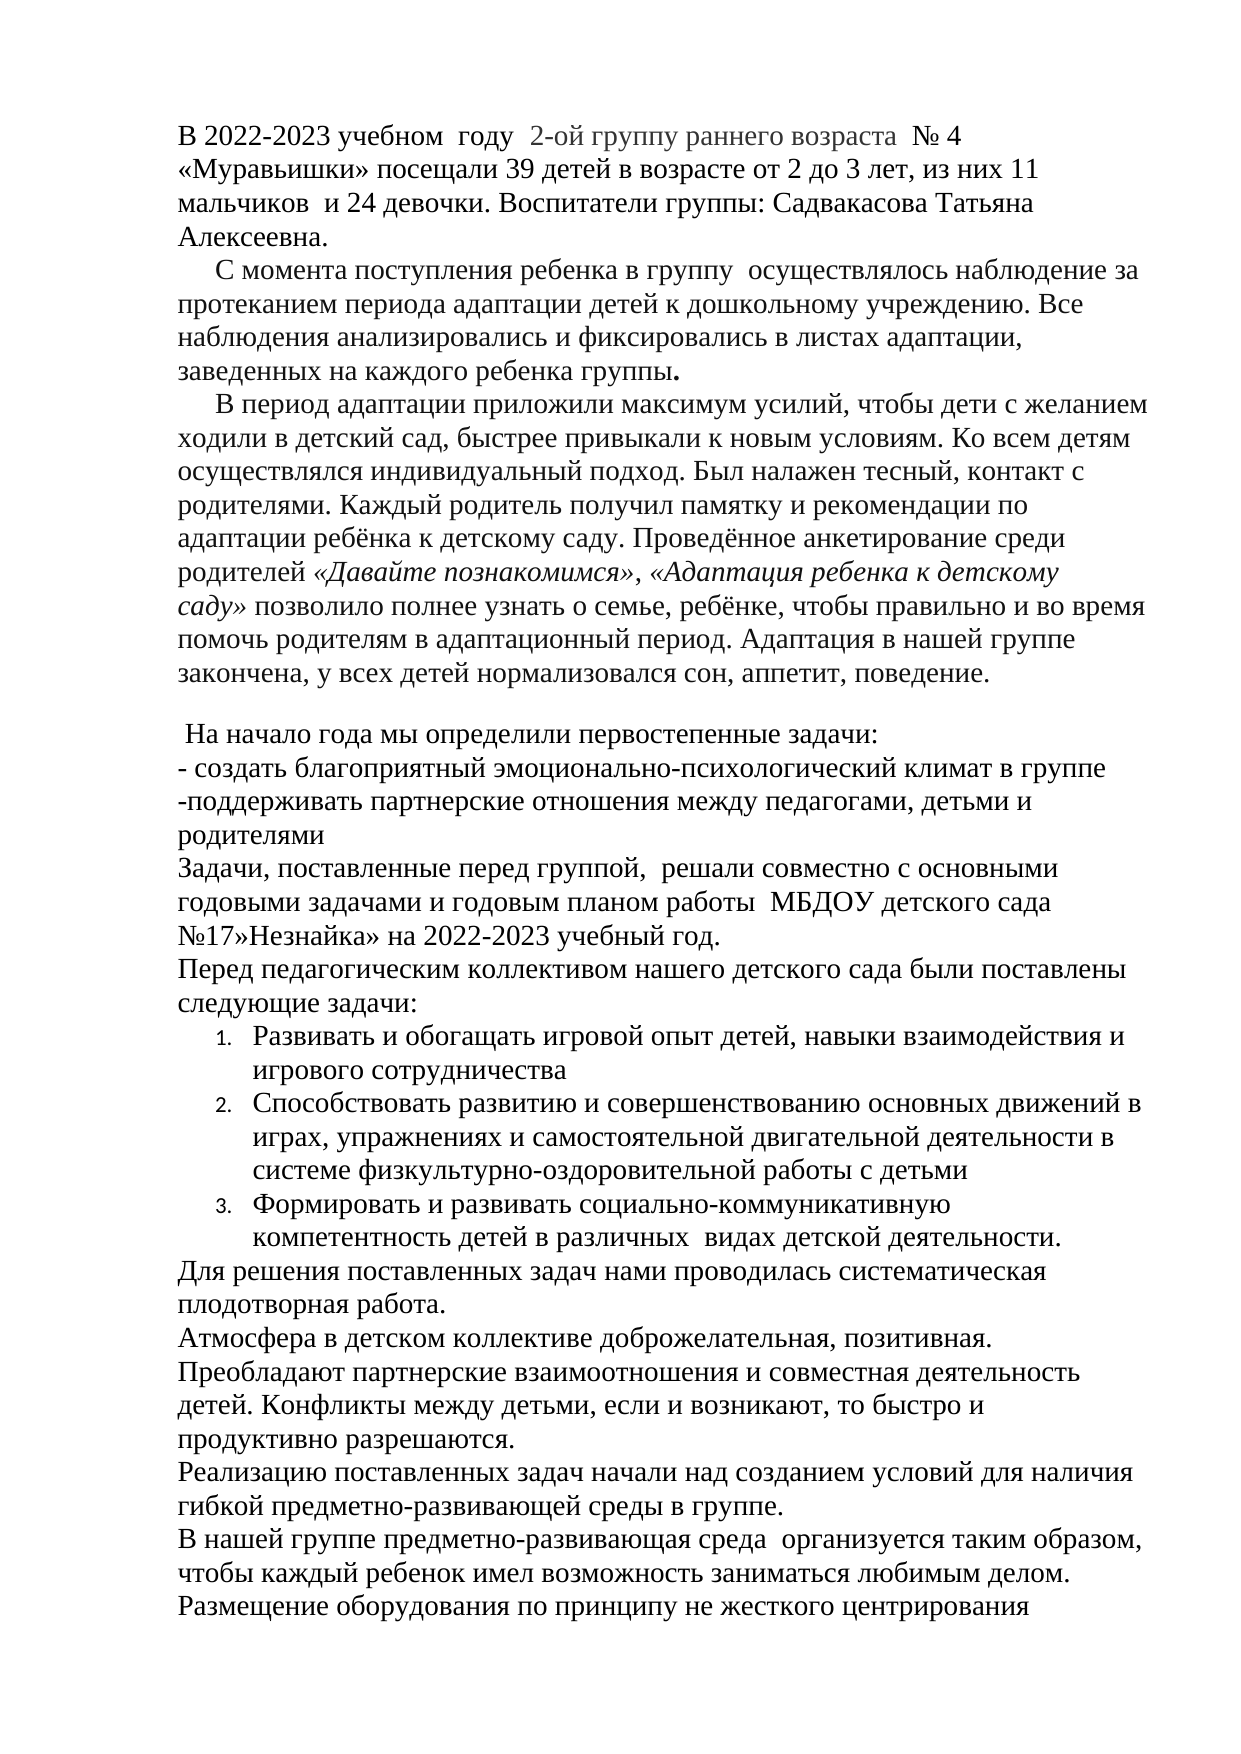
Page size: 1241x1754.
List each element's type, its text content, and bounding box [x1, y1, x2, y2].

text Перед педагогическим коллективом нашего детского сада были поставлены следующие задачи: [177, 951, 1152, 1018]
text -поддерживать партнерские отношения между педагогами, детьми и родителями [177, 783, 1152, 851]
list Способствовать развитию и совершенствованию основных движений в играх, упражнениях и самостоятельной двигательной деятельности в системе физкультурно-оздоровительной работы с детьми [215, 1085, 1152, 1186]
text В период адаптации приложили максимум усилий, чтобы дети с желанием ходили в детский сад, быстрее привыкали к новым условиям. Ко всем детям осуществлялся индивидуальный подход. Был налажен тесный, контакт с родителями. Каждый родитель получил памятку и рекомендации по адаптации ребёнка к детскому саду. Проведённое анкетирование среди родителей «Давайте познакомимся», «Адаптация ребенка к детскому саду» позволило полнее узнать о семье, ребёнке, чтобы правильно и во время помочь родителям в адаптационный период. Адаптация в нашей группе закончена, у всех детей нормализовался сон, аппетит, поведение. [177, 386, 1152, 688]
text - создать благоприятный эмоционально-психологический климат в группе [177, 750, 1152, 783]
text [177, 1521, 1152, 1622]
text Реализацию поставленных задач начали над созданием условий для наличия гибкой предметно-развивающей среды в группе. [177, 1454, 1152, 1521]
text С момента поступления ребенка в группу осуществлялось наблюдение за протеканием периода адаптации детей к дошкольному учреждению. Все наблюдения анализировались и фиксировались в листах адаптации, заведенных на каждого ребенка группы. [177, 252, 1152, 386]
text В 2022-2023 учебном году 2-ой группу раннего возраста № 4 «Муравьишки» посещали 39 детей в возрасте от 2 до 3 лет, из них 11 мальчиков и 24 девочки. Воспитатели группы: Садвакасова Татьяна Алексеевна. [177, 118, 1152, 252]
text Атмосфера в детском коллективе доброжелательная, позитивная. Преобладают партнерские взаимоотношения и совместная деятельность детей. Конфликты между детьми, если и возникают, то быстро и продуктивно разрешаются. [177, 1320, 1152, 1454]
text Для решения поставленных задач нами проводилась систематическая плодотворная работа. [177, 1253, 1152, 1320]
list Формировать и развивать социально-коммуникативную компетентность детей в различных видах детской деятельности. [215, 1186, 1152, 1253]
text На начало года мы определили первостепенные задачи: [177, 716, 1152, 750]
list Развивать и обогащать игровой опыт детей, навыки взаимодействия и игрового сотрудничества [215, 1018, 1152, 1085]
text Задачи, поставленные перед группой, решали совместно с основными годовыми задачами и годовым планом работы МБДОУ детского сада №17»Незнайка» на 2022-2023 учебный год. [177, 851, 1152, 951]
